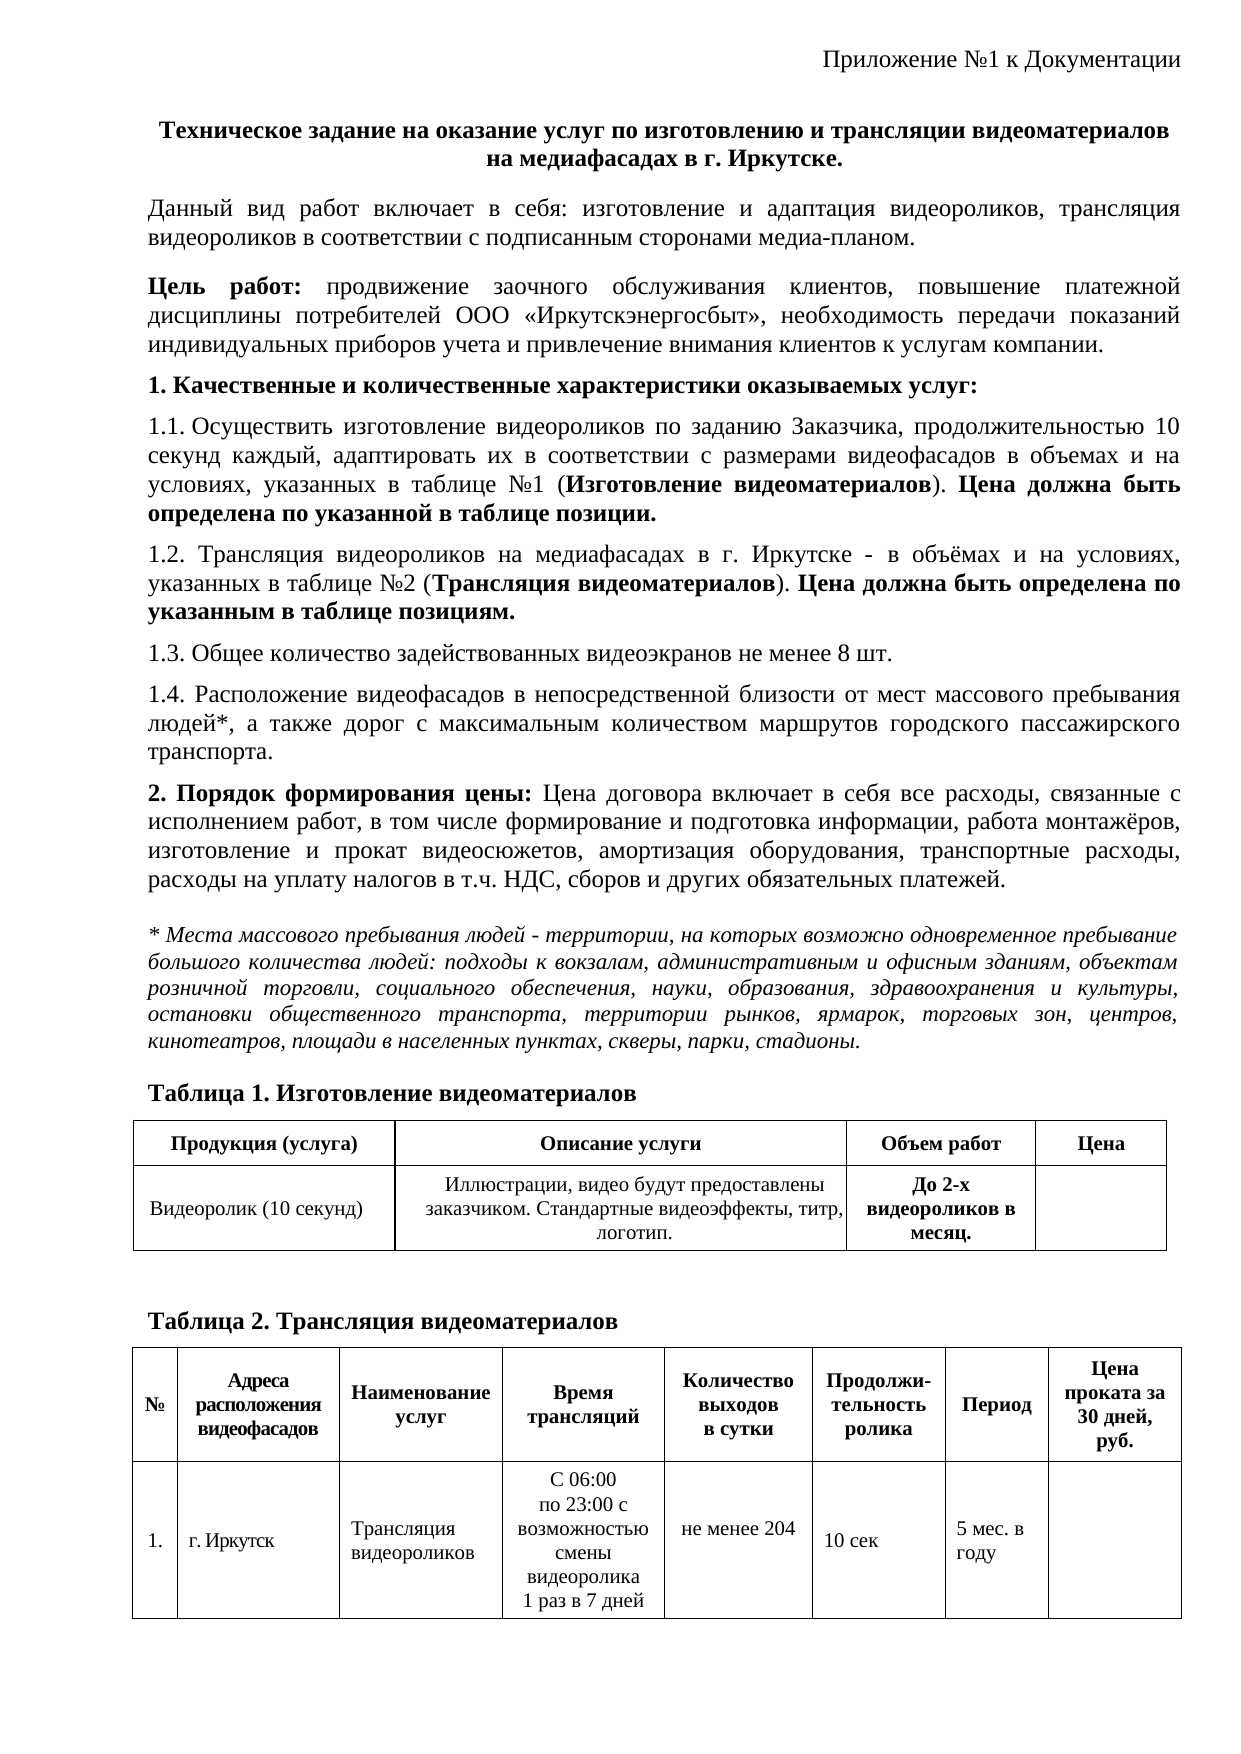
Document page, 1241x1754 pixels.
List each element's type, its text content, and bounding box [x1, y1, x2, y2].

text 1.2. Трансляция видеороликов на медиафасадах в г. Иркутске - в объёмах и на условиях, указанных в таблице №2 (Трансляция видеоматериалов). Цена должна быть определена по указанным в таблице позициям. [148, 539, 1181, 625]
table_header Объем работ [847, 1121, 1035, 1164]
text 2. Порядок формирования цены: Цена договора включает в себя все расходы, связанные с исполнением работ, в том числе формирование и подготовка информации, работа монтажёров, изготовление и прокат видеосюжетов, амортизация оборудования, транспортные расходы, расходы на уплату налогов в т.ч. НДС, сборов и других обязательных платежей. [148, 778, 1181, 893]
table_cell 1. [133, 1462, 177, 1617]
table_cell Трансляция видеороликов [340, 1462, 502, 1617]
text Таблица 1. Изготовление видеоматериалов [148, 1066, 1181, 1107]
table_header Продукция (услуга) [134, 1121, 394, 1164]
table_header Время трансляций [503, 1348, 664, 1461]
table_header Продолжи- тельность ролика [813, 1348, 945, 1461]
table_cell Иллюстрации, видео будут предоставлены заказчиком. Стандартные видеоэффекты, титр, логотип. [396, 1166, 846, 1250]
table_header № [133, 1348, 177, 1461]
table_cell С 06:00 по 23:00 с возможностью смены видеоролика 1 раз в 7 дней [503, 1462, 664, 1617]
table_cell До 2-х видеороликов в месяц. [847, 1166, 1035, 1250]
text 1.1. Осуществить изготовление видеороликов по заданию Заказчика, продолжительностью 10 секунд каждый, адаптировать их в соответствии с размерами видеофасадов в объемах и на условиях, указанных в таблице №1 (Изготовление видеоматериалов). Цена должна быть определена по указанной в таблице позиции. [148, 411, 1181, 526]
table_header Адреса расположения видеофасадов [178, 1348, 339, 1461]
table_cell [1036, 1166, 1166, 1250]
text Данный вид работ включает в себя: изготовление и адаптация видеороликов, трансляция видеороликов в соответствии с подписанным сторонами медиа-планом. [148, 193, 1181, 251]
table_header Наименование услуг [340, 1348, 502, 1461]
text Техническое задание на оказание услуг по изготовлению и трансляции видеоматериалов на медиафасадах в г. Иркутске. [148, 115, 1181, 172]
table_header Количество выходов в сутки [665, 1348, 812, 1461]
text 1.4. Расположение видеофасадов в непосредственной близости от мест массового пребывания людей*, а также дорог с максимальным количеством маршрутов городского пассажирского транспорта. [148, 679, 1181, 765]
table_header Период [946, 1348, 1048, 1461]
text 1.3. Общее количество задействованных видеоэкранов не менее 8 шт. [148, 638, 1181, 666]
table_cell не менее 204 [665, 1462, 812, 1617]
table_cell г. Иркутск [178, 1462, 339, 1617]
table_header Цена проката за 30 дней, руб. [1049, 1348, 1181, 1461]
table_cell 5 мес. в году [946, 1462, 1048, 1617]
table_cell 10 сек [813, 1462, 945, 1617]
table_header Описание услуги [396, 1121, 846, 1164]
text Таблица 2. Трансляция видеоматериалов [148, 1293, 1181, 1334]
table_cell [1049, 1462, 1181, 1617]
text Цель работ: продвижение заочного обслуживания клиентов, повышение платежной дисциплины потребителей ООО «Иркутскэнергосбыт», необходимость передачи показаний индивидуальных приборов учета и привлечение внимания клиентов к услугам компании. [148, 271, 1181, 358]
text Приложение №1 к Документации [768, 44, 1181, 73]
text * Места массового пребывания людей - территории, на которых возможно одновременное пребывание большого количества людей: подходы к вокзалам, административным и офисным зданиям, объектам розничной торговли, социального обеспечения, науки, образования, здравоохранения и культуры, остановки общественного транспорта, территории рынков, ярмарок, торговых зон, центров, кинотеатров, площади в населенных пунктах, скверы, парки, стадионы. [148, 921, 1181, 1053]
text 1. Качественные и количественные характеристики оказываемых услуг: [148, 370, 1181, 399]
table_header Цена [1036, 1121, 1166, 1164]
table_cell Видеоролик (10 секунд) [134, 1166, 394, 1250]
